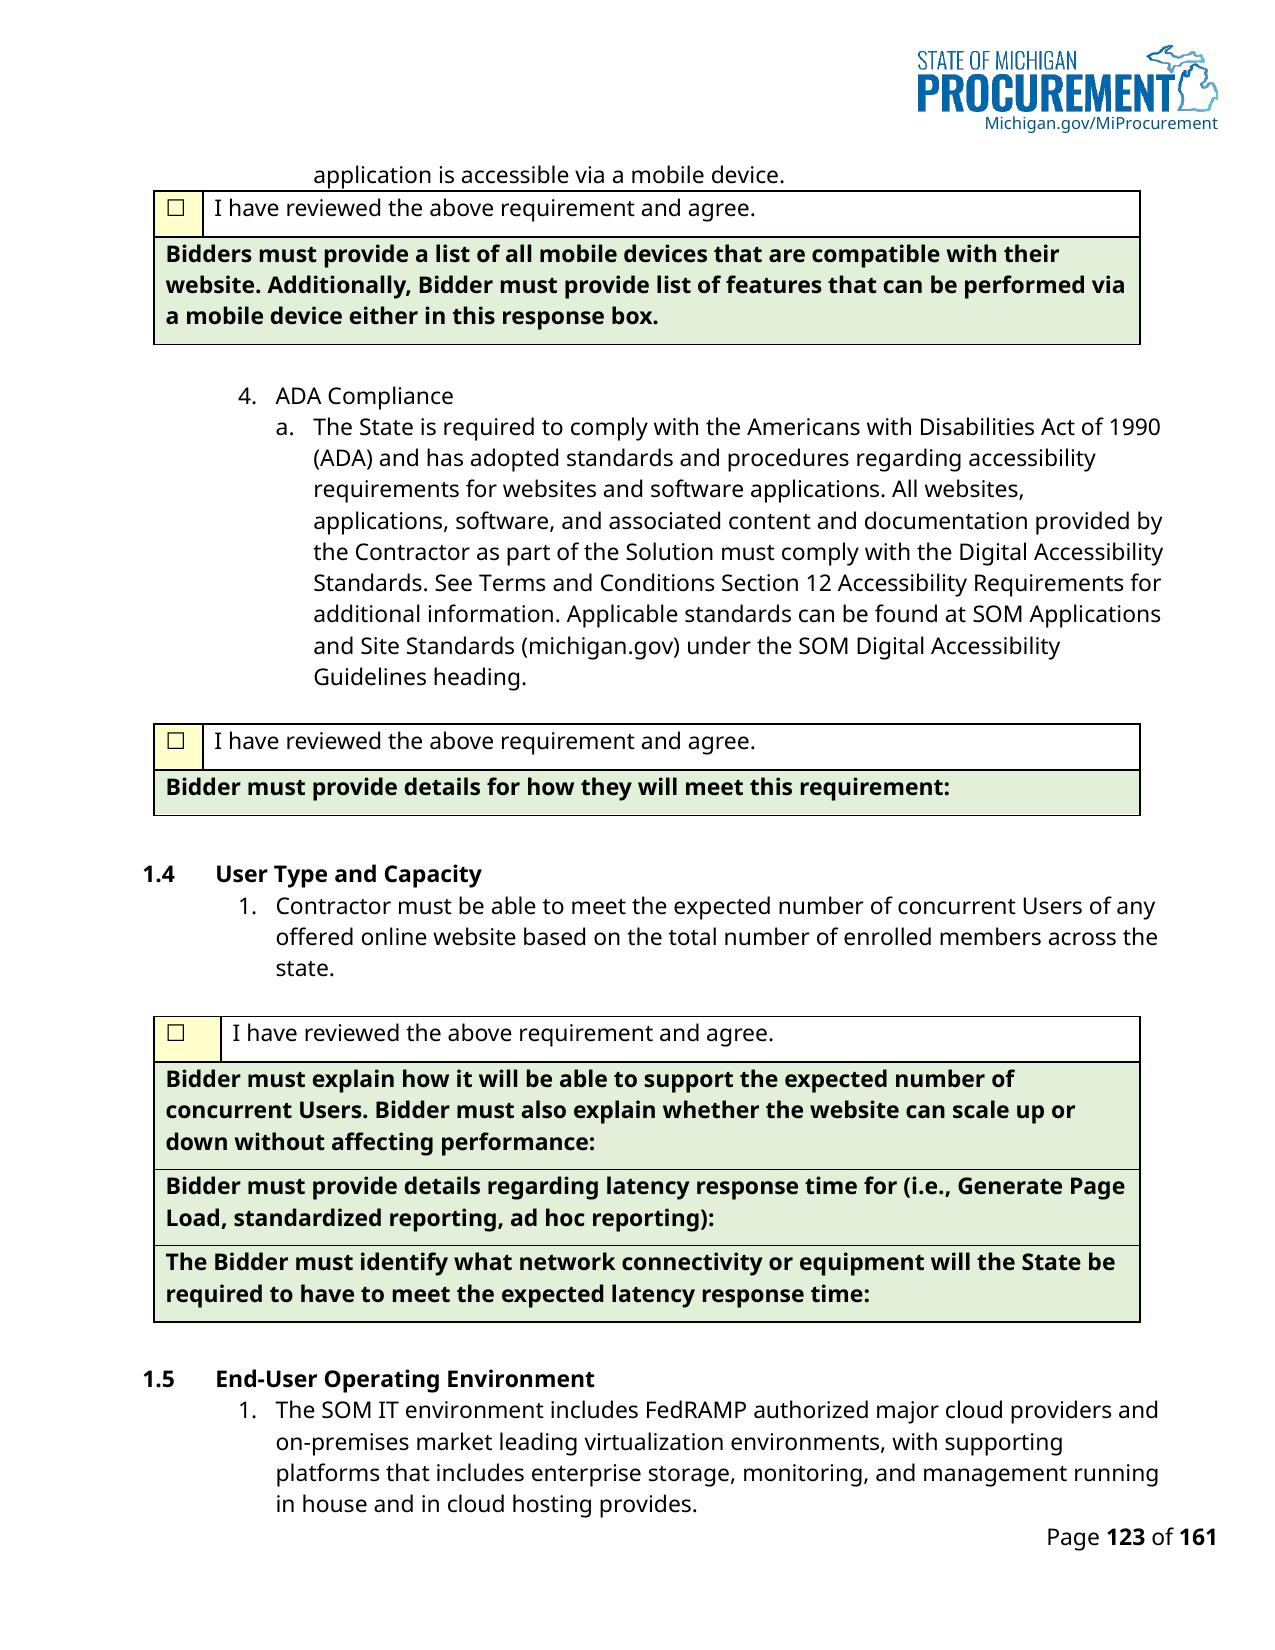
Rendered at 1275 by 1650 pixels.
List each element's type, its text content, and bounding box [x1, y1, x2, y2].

table_cell idder must explain how it will be able to support the expected number of concurrent Users. Bidder must also explain whether the website can scale up or down without affecting performance: [155, 1063, 1139, 1169]
table_header [155, 725, 202, 769]
table_header I have reviewed the above requirement and agree. [222, 1017, 1139, 1061]
table_header I have reviewed the above requirement and agree. [204, 725, 1139, 769]
table_cell The Bidder must identify what network connectivity or equipment will the State be required to have to meet the expected latency response time: [155, 1246, 1139, 1321]
table_cell idders must provide a list of all mobile devices that are compatible with their website. Additionally, Bidder must provide list of features that can be performed via a mobile device either in this response box. [155, 238, 1139, 344]
subtitle User Type and Capacity [142, 858, 1164, 889]
table_cell Bidder must provide details regarding latency response time for (i.e., Generate Page Load, standardized reporting, ad hoc reporting): [155, 1170, 1139, 1245]
list The SOM IT environment includes FedRAMP authorized major cloud providers and on-premises market leading virtualization environments, with supporting platforms that includes enterprise storage, monitoring, and management running in house and in cloud hosting provides. [238, 1394, 1164, 1519]
list ADA Compliance [238, 379, 1164, 411]
table_header [155, 1017, 220, 1061]
subtitle End-User Operating Environment [142, 1363, 1164, 1394]
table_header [204, 192, 1139, 236]
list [275, 159, 1164, 190]
table_header [155, 192, 202, 236]
list The State is required to comply with the Americans with Disabilities Act of 1990 (ADA) and has adopted standards and procedures regarding accessibility requirements for websites and software applications. All websites, applications, software, and associated content and documentation provided by the Contractor as part of the Solution must comply with the Digital Accessibility Standards. See Terms and Conditions Section 12 Accessibility Requirements for additional information. Applicable standards can be found at SOM Applications and Site Standards (michigan.gov) under the SOM Digital Accessibility Guidelines heading. [275, 411, 1164, 692]
table_cell idder must provide details for how they will meet this requirement: [155, 771, 1139, 814]
list Contractor must be able to meet the expected number of concurrent Users of any offered online website based on the total number of enrolled members across the state. [238, 889, 1164, 983]
picture [918, 45, 1219, 112]
